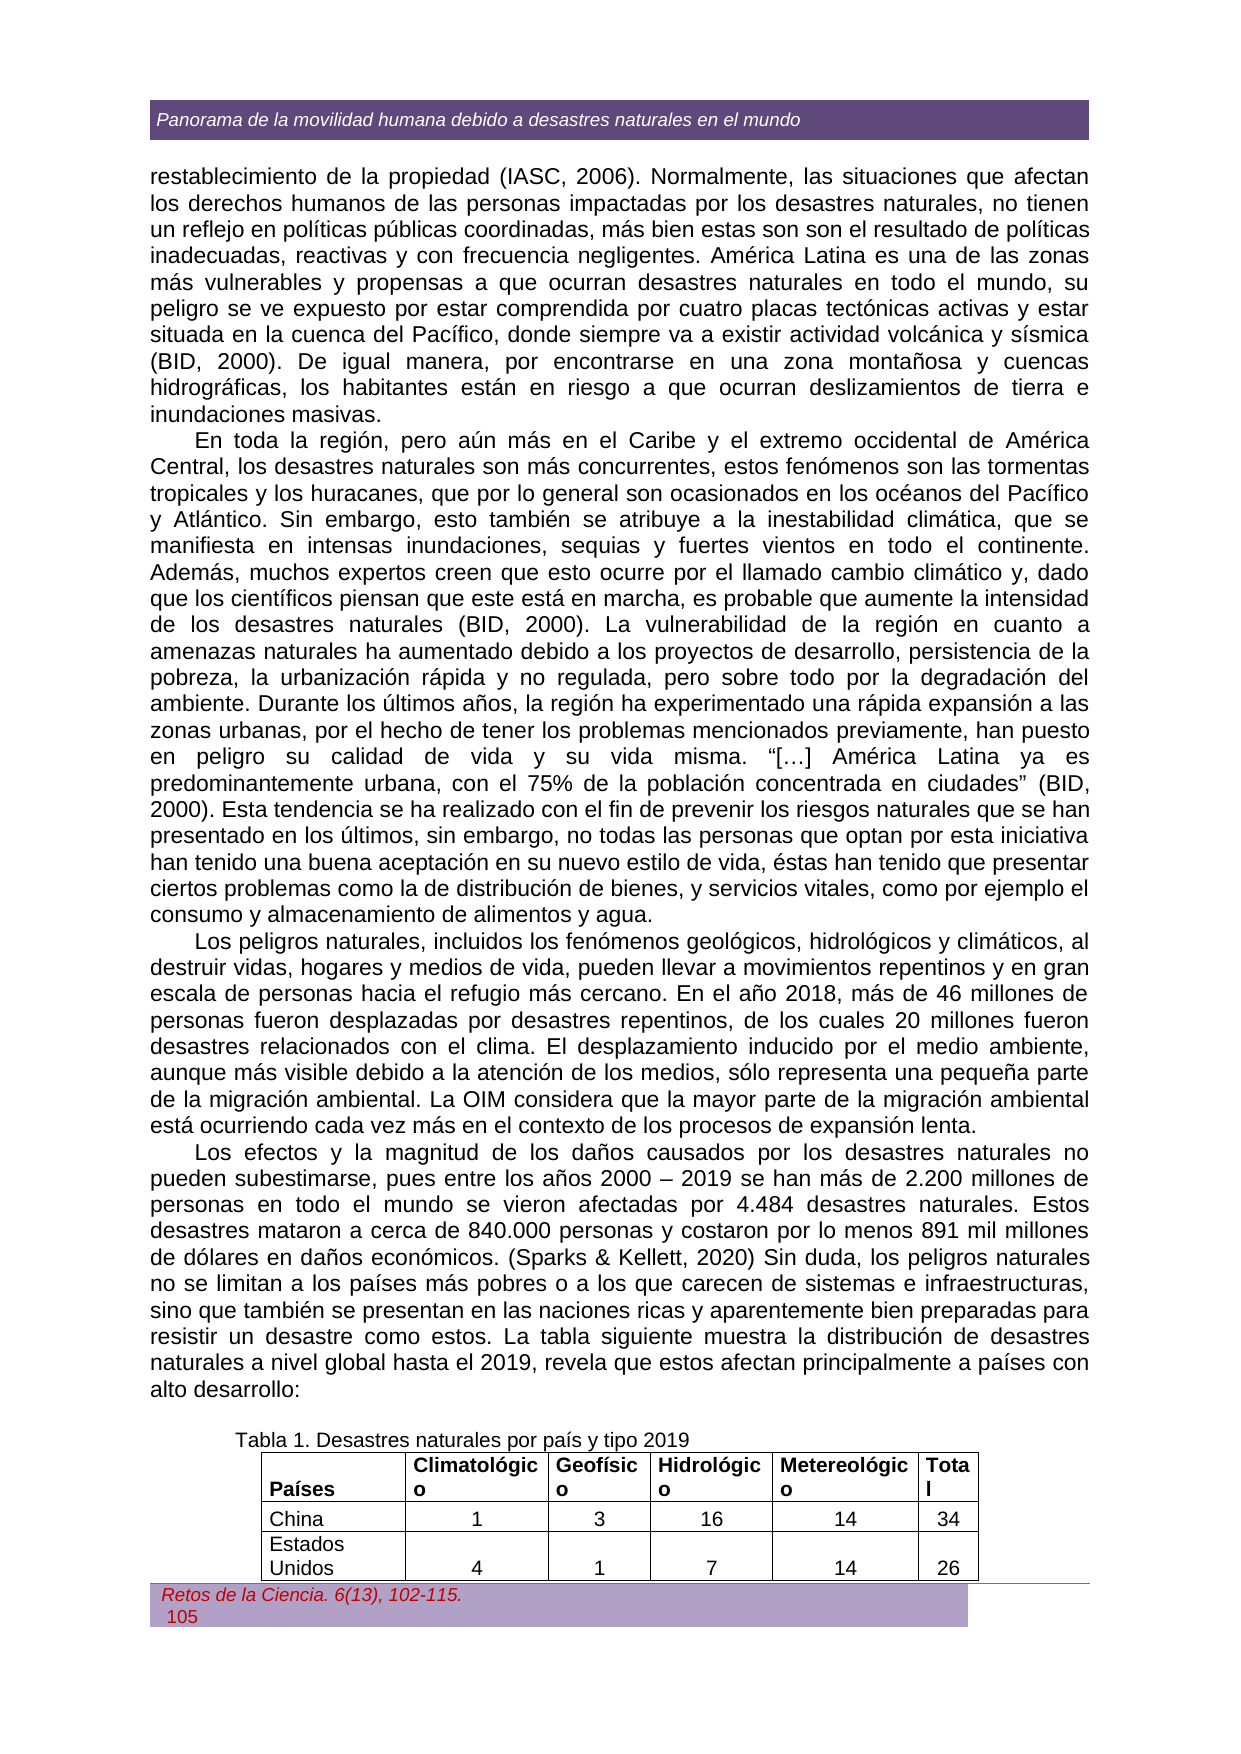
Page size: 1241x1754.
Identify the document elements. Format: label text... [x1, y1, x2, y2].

table_header Climatológico [406, 1453, 548, 1501]
table_cell 14 [773, 1502, 918, 1531]
table_header Hidrológico [651, 1453, 772, 1501]
table_cell 3 [549, 1502, 650, 1531]
text Los peligros naturales, incluidos los fenómenos geológicos, hidrológicos y climáticos, al destruir vidas, hogares y medios de vida, pueden llevar a movimientos repentinos y en gran escala de personas hacia el refugio más cercano. En el año 2018, más de 46 millones de personas fueron desplazadas por desastres repentinos, de los cuales 20 millones fueron desastres relacionados con el clima. El desplazamiento inducido por el medio ambiente, aunque más visible debido a la atención de los medios, sólo representa una pequeña parte de la migración ambiental. La OIM considera que la mayor parte de la migración ambiental está ocurriendo cada vez más en el contexto de los procesos de expansión lenta. [150, 928, 1090, 1138]
table_cell 4 [406, 1532, 548, 1580]
table_cell 26 [919, 1532, 978, 1580]
table_cell 1 [549, 1532, 650, 1580]
table_header Metereológico [773, 1453, 918, 1501]
table_header Geofísico [549, 1453, 650, 1501]
table_cell 14 [773, 1532, 918, 1580]
text Tabla 1. Desastres naturales por país y tipo 2019 [150, 1428, 1090, 1452]
table_cell 7 [651, 1532, 772, 1580]
table_cell Estados Unidos [262, 1532, 405, 1580]
text Los efectos y la magnitud de los daños causados por los desastres naturales no pueden subestimarse, pues entre los años 2000 – 2019 se han más de 2.200 millones de personas en todo el mundo se vieron afectadas por 4.484 desastres naturales. Estos desastres mataron a cerca de 840.000 personas y costaron por lo menos 891 mil millones de dólares en daños económicos. Sin duda, los peligros naturales no se limitan a los países más pobres o a los que carecen de sistemas e infraestructuras, sino que también se presentan en las naciones ricas y aparentemente bien preparadas para resistir un desastre como estos. La tabla siguiente muestra la distribución de desastres naturales a nivel global hasta el 2019, revela que estos afectan principalmente a países con alto desarrollo: [150, 1138, 1090, 1402]
text En toda la región, pero aún más en el Caribe y el extremo occidental de América Central, los desastres naturales son más concurrentes, estos fenómenos son las tormentas tropicales y los huracanes, que por lo general son ocasionados en los océanos del Pacífico y Atlántico. Sin embargo, esto también se atribuye a la inestabilidad climática, que se manifiesta en intensas inundaciones, sequias y fuertes vientos en todo el continente. Además, muchos expertos creen que esto ocurre por el llamado cambio climático y, dado que los científicos piensan que este está en marcha, es probable que aumente la intensidad de los desastres naturales. La vulnerabilidad de la región en cuanto a amenazas naturales ha aumentado debido a los proyectos de desarrollo, persistencia de la pobreza, la urbanización rápida y no regulada, pero sobre todo por la degradación del ambiente. Durante los últimos años, la región ha experimentado una rápida expansión a las zonas urbanas, por el hecho de tener los problemas mencionados previamente, han puesto en peligro su calidad de vida y su vida misma. “[…] América Latina ya es predominantemente urbana, con el 75% de la población concentrada en ciudades”. Esta tendencia se ha realizado con el fin de prevenir los riesgos naturales que se han presentado en los últimos, sin embargo, no todas las personas que optan por esta iniciativa han tenido una buena aceptación en su nuevo estilo de vida, éstas han tenido que presentar ciertos problemas como la de distribución de bienes, y servicios vitales, como por ejemplo el consumo y almacenamiento de alimentos y agua. [150, 427, 1090, 928]
table_cell 34 [919, 1502, 978, 1531]
table_header Total [919, 1453, 978, 1501]
table_header Países [262, 1453, 405, 1501]
table_cell 16 [651, 1502, 772, 1531]
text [150, 163, 1090, 427]
table_cell China [262, 1502, 405, 1531]
table_cell 1 [406, 1502, 548, 1531]
